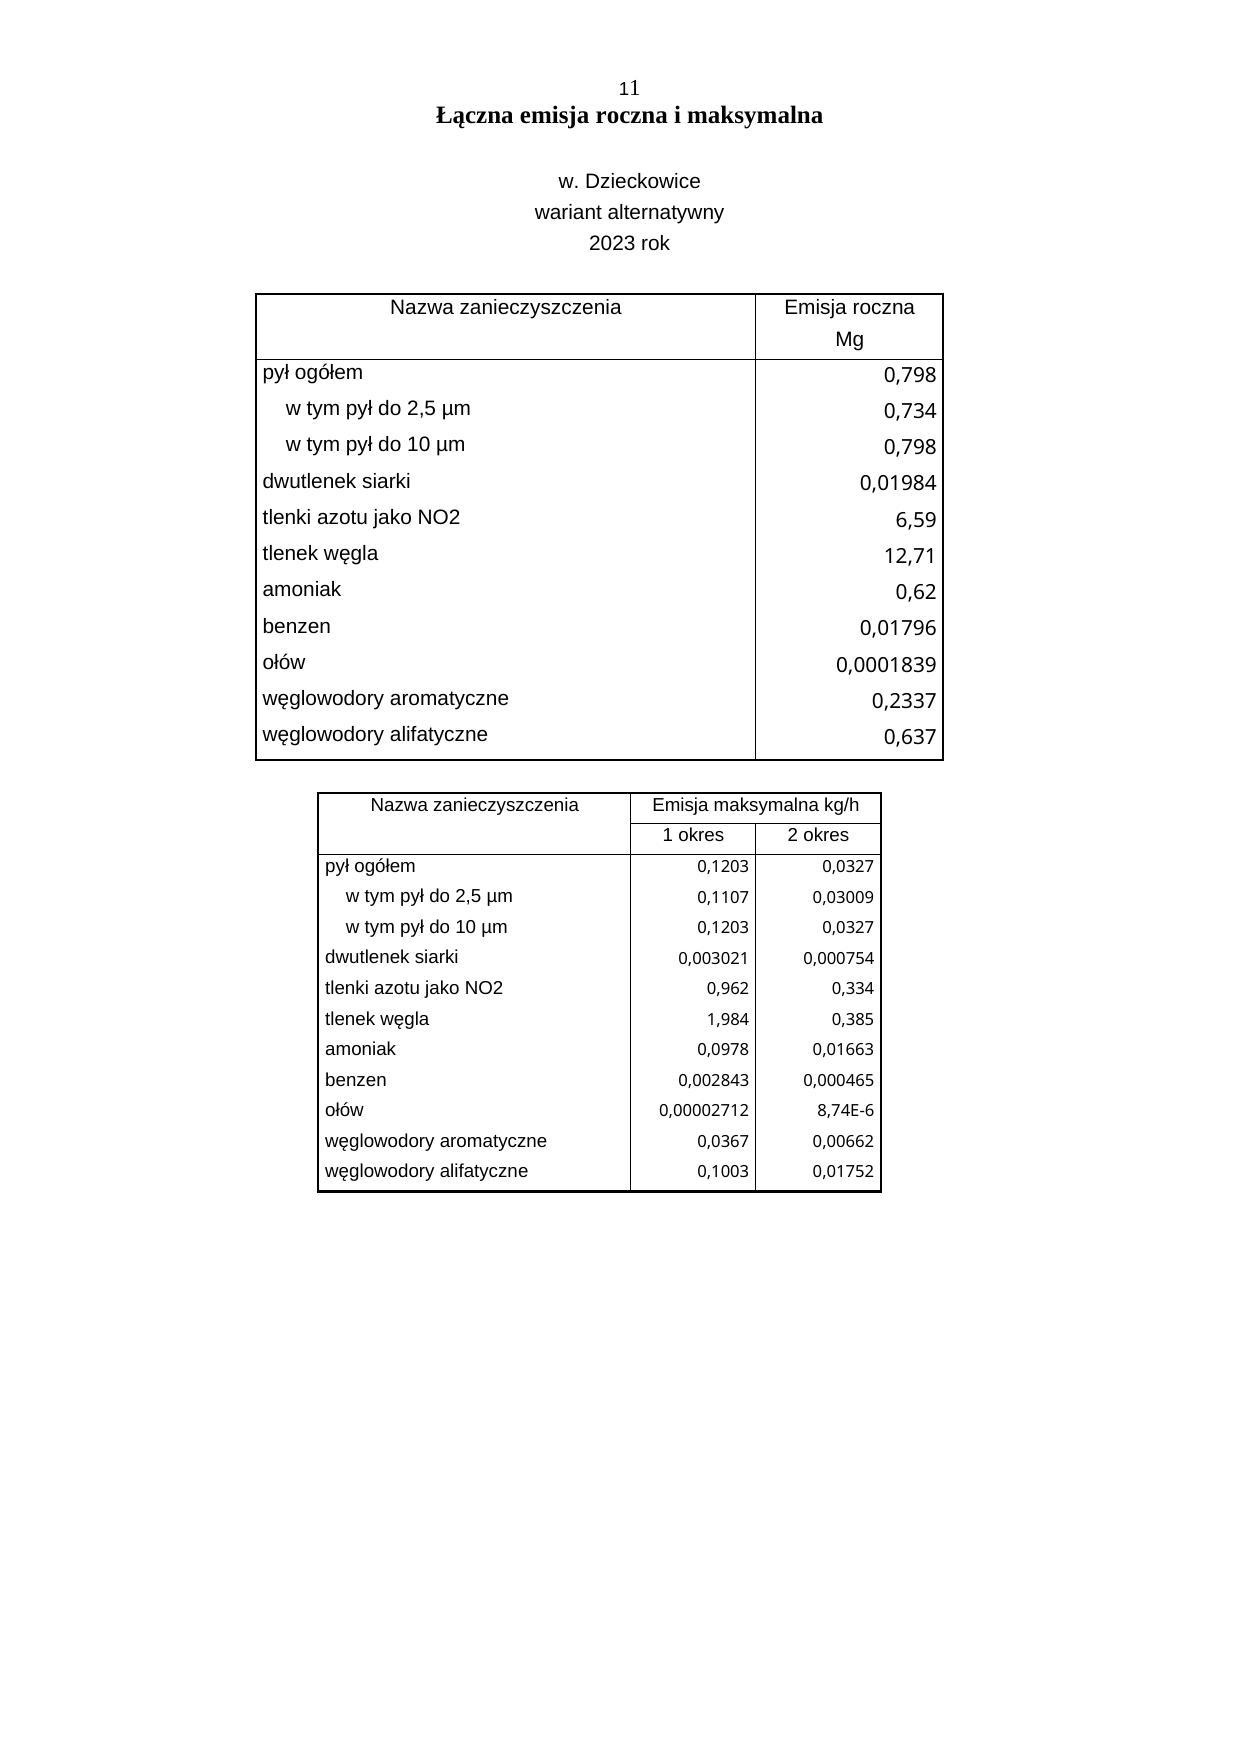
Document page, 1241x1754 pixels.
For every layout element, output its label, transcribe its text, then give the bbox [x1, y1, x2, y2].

table_header Emisja maksymalna kg/h [631, 794, 880, 823]
table_cell dwutlenek siarki [257, 469, 755, 505]
table_cell 0,03009 [756, 885, 880, 916]
table_header Emisja roczna [756, 295, 942, 327]
table_cell tlenek węgla [319, 1007, 630, 1038]
table_cell 0,0978 [631, 1038, 755, 1068]
table_cell tlenek węgla [257, 541, 755, 577]
table_cell w tym pył do 2,5 µm [257, 396, 755, 432]
table_cell w tym pył do 10 µm [257, 432, 755, 468]
table_header Nazwa zanieczyszczenia [319, 794, 630, 823]
table_header Nazwa zanieczyszczenia [257, 295, 755, 327]
table_cell ołów [257, 650, 755, 686]
table_cell [319, 823, 630, 854]
table_cell 0,385 [756, 1007, 880, 1038]
table_cell 0,000754 [756, 946, 880, 977]
table_cell węglowodory aromatyczne [257, 686, 755, 722]
table_cell 0,1203 [631, 916, 755, 946]
table_cell 0,0001839 [756, 650, 942, 686]
table_cell pył ogółem [257, 360, 755, 396]
table_cell węglowodory alifatyczne [257, 722, 755, 758]
table_cell 0,734 [756, 396, 942, 432]
table_cell 0,637 [756, 722, 942, 758]
table_cell 0,1203 [631, 855, 755, 885]
table_cell 0,962 [631, 977, 755, 1007]
table_cell tlenki azotu jako NO2 [319, 977, 630, 1007]
table_cell 0,334 [756, 977, 880, 1007]
table_cell węglowodory aromatyczne [319, 1129, 630, 1160]
text Łączna emisja roczna i maksymalna [77, 100, 1182, 129]
table_cell 0,01663 [756, 1038, 880, 1068]
table_cell w tym pył do 2,5 µm [319, 885, 630, 916]
table_cell 0,798 [756, 432, 942, 468]
table_cell pył ogółem [319, 855, 630, 885]
table_cell [257, 327, 755, 359]
table_cell 0,00662 [756, 1129, 880, 1160]
text w. Dzieckowice [77, 168, 1182, 192]
table_cell 0,0327 [756, 855, 880, 885]
table_cell 0,1107 [631, 885, 755, 916]
table_cell w tym pył do 10 µm [319, 916, 630, 946]
table_cell 0,01752 [756, 1160, 880, 1190]
table_cell 6,59 [756, 505, 942, 541]
table_cell Mg [756, 327, 942, 359]
table_cell 0,0327 [756, 916, 880, 946]
table_cell benzen [257, 614, 755, 650]
table_cell 0,62 [756, 577, 942, 613]
text wariant alternatywny [77, 200, 1182, 224]
table_cell 12,71 [756, 541, 942, 577]
table_cell amoniak [319, 1038, 630, 1068]
table_cell benzen [319, 1068, 630, 1099]
table_cell 0,2337 [756, 686, 942, 722]
table_cell węglowodory alifatyczne [319, 1160, 630, 1190]
table_cell 0,0367 [631, 1129, 755, 1160]
table_cell 2 okres [756, 824, 880, 854]
table_cell 1 okres [631, 824, 755, 854]
table_cell 1,984 [631, 1007, 755, 1038]
table_cell 0,00002712 [631, 1099, 755, 1129]
table_cell 0,1003 [631, 1160, 755, 1190]
text 2023 rok [77, 231, 1182, 255]
table_cell 0,798 [756, 360, 942, 396]
table_cell 8,74E-6 [756, 1099, 880, 1129]
table_cell tlenki azotu jako NO2 [257, 505, 755, 541]
table_cell 0,003021 [631, 946, 755, 977]
table_cell 0,002843 [631, 1068, 755, 1099]
table_cell amoniak [257, 577, 755, 613]
table_cell dwutlenek siarki [319, 946, 630, 977]
table_cell 0,01796 [756, 614, 942, 650]
table_cell ołów [319, 1099, 630, 1129]
table_cell 0,000465 [756, 1068, 880, 1099]
table_cell 0,01984 [756, 469, 942, 505]
